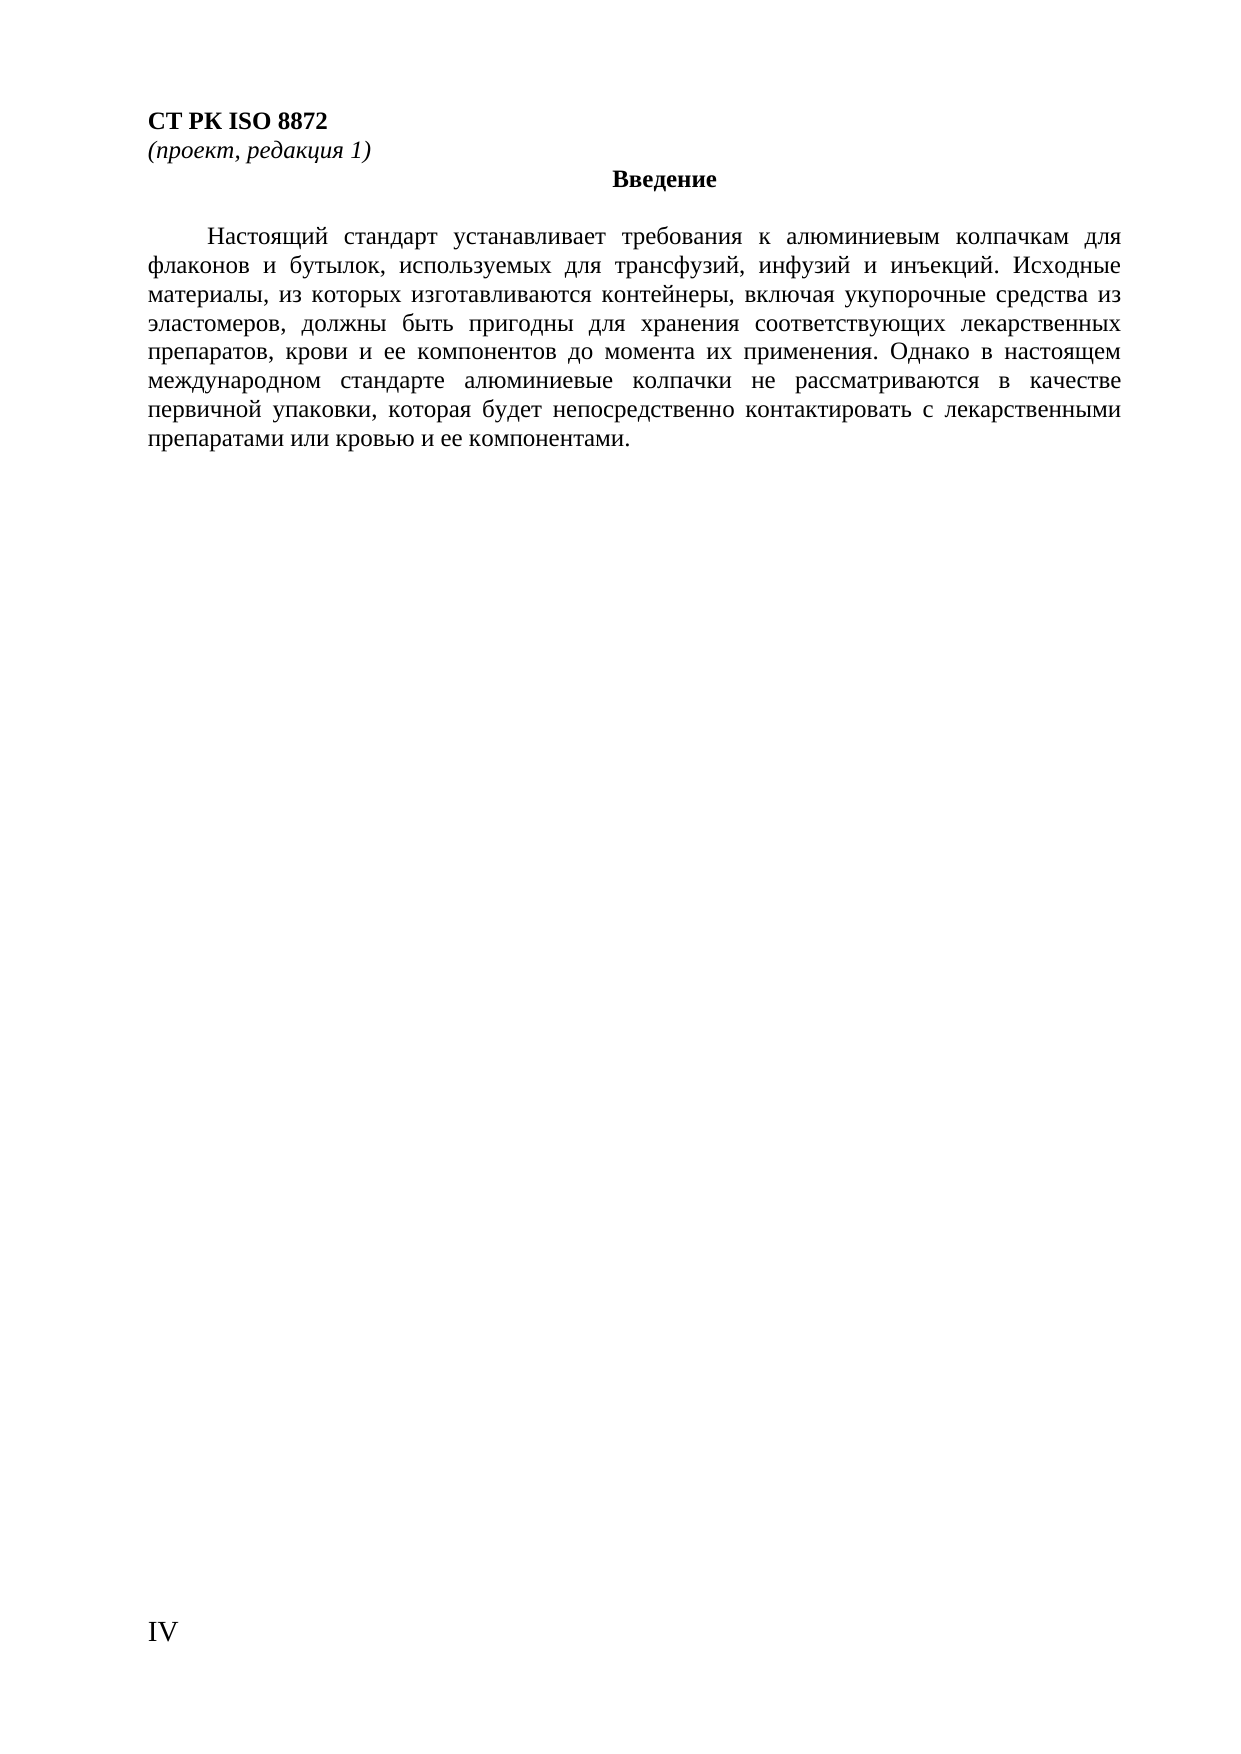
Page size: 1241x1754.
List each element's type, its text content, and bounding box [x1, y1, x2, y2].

subtitle Введение [148, 164, 1122, 193]
text Настоящий стандарт устанавливает требования к алюминиевым колпачкам для флаконов и бутылок, используемых для трансфузий, инфузий и инъекций. Исходные материалы, из которых изготавливаются контейнеры, включая укупорочные средства из эластомеров, должны быть пригодны для хранения соответствующих лекарственных препаратов, крови и ее компонентов до момента их применения. Однако в настоящем международном стандарте алюминиевые колпачки не рассматриваются в качестве первичной упаковки, которая будет непосредственно контактировать с лекарственными препаратами или кровью и ее компонентами. [148, 221, 1122, 451]
